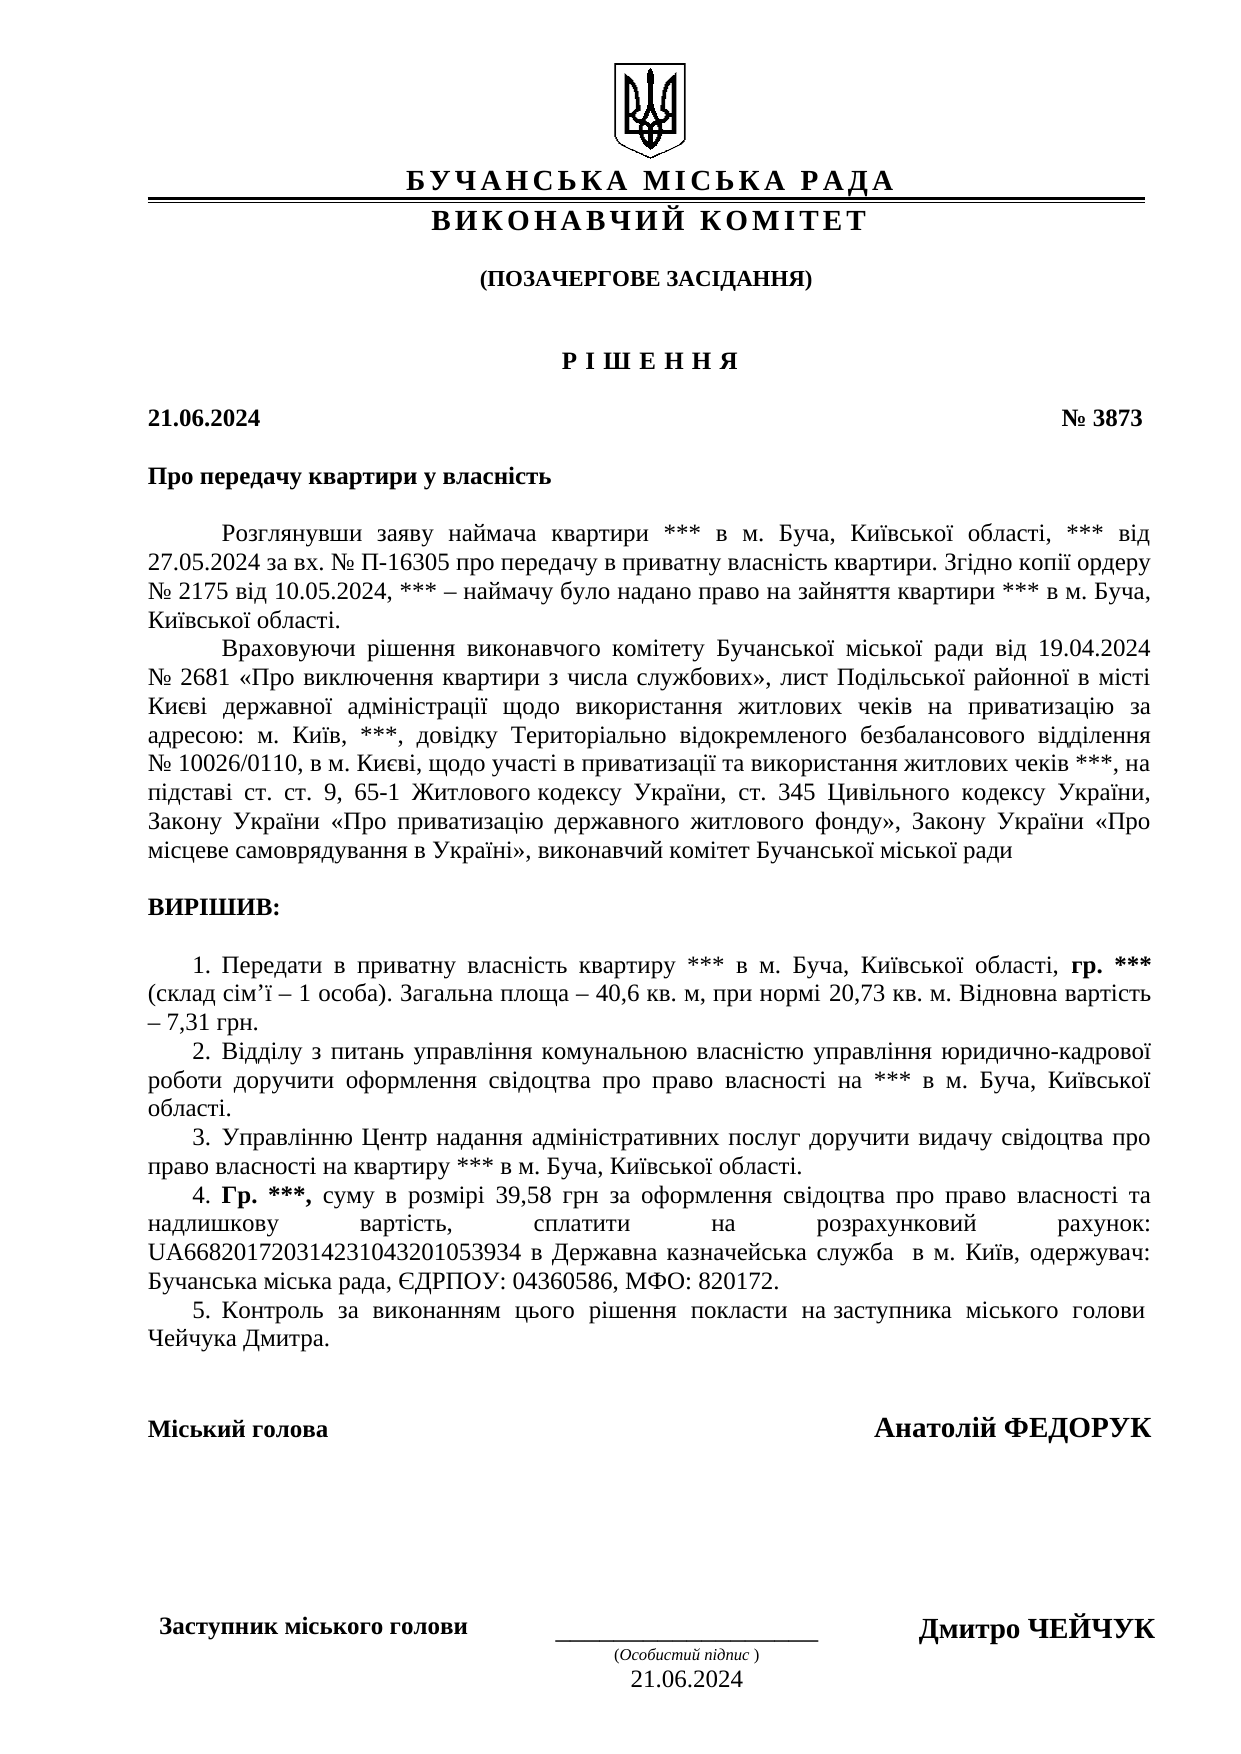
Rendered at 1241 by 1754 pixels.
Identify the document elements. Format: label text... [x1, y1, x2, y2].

list Передати в приватну власність квартиру *** в м. Буча, Київської області, гр. *** (склад сім’ї – 1 особа). Загальна площа – 40,6 кв. м, при нормі 20,73 кв. м. Відновна вартість – 7,31 грн. [148, 950, 1152, 1036]
text Про передачу квартири у власність [148, 461, 1152, 490]
list Гр. ***, суму в розмірі 39,58 грн за оформлення свідоцтва про право власності та надлишкову вартість, сплатити на розрахунковий рахунок: UA668201720314231043201053934 в Державна казначейська служба в м. Київ, одержувач: Бучанська міська рада, ЄДРПОУ: 04360586, МФО: 820172. [148, 1180, 1152, 1295]
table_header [517, 1611, 856, 1739]
list Контроль за виконанням цього рішення покласти на заступника міського голови Чейчука Дмитра. [148, 1295, 1152, 1352]
table_header ВИКОНАВЧИЙ КОМІТЕТ (ПОЗАЧЕРГОВЕ ЗАСІДАННЯ) [148, 203, 1144, 317]
table_header Дмитро ЧЕЙЧУК [856, 1611, 1236, 1739]
list Відділу з питань управління комунальною власністю управління юридично-кадрової роботи доручити оформлення свідоцтва про право власності на *** в м. Буча, Київської області. [148, 1036, 1152, 1122]
list Управлінню Центр надання адміністративних послуг доручити видачу свідоцтва про право власності на квартиру *** в м. Буча, Київської області. [148, 1122, 1152, 1180]
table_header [148, 1611, 517, 1739]
text Міський голова Анатолій ФЕДОРУК [148, 1410, 1152, 1443]
text 21.06.2024 № 3873 [148, 403, 1152, 432]
text РІШЕННЯ [148, 346, 1152, 375]
text БУЧАНСЬКА МІСЬКА РАДА [148, 163, 1152, 197]
text ВИРІШИВ: [148, 892, 1152, 921]
text Враховуючи рішення виконавчого комітету Бучанської міської ради від 19.04.2024 № 2681 «Про виключення квартири з числа службових», лист Подільської районної в місті Києві державної адміністрації щодо використання житлових чеків на приватизацію за адресою: м. Київ, ***, довідку Територіально відокремленого безбалансового відділення № 10026/0110, в м. Києві, щодо участі в приватизації та використання житлових чеків ***, на підставі ст. ст. 9, 65-1 Житлового кодексу України, ст. 345 Цивільного кодексу України, Закону України «Про приватизацію державного житлового фонду», Закону України «Про місцеве самоврядування в Україні», виконавчий комітет Бучанської міської ради [148, 633, 1152, 863]
text Розглянувши заяву наймача квартири *** в м. Буча, Київської області, *** від 27.05.2024 за вх. № П-16305 про передачу в приватну власність квартири. Згідно копії ордеру № 2175 від 10.05.2024, *** – наймачу було надано право на зайняття квартири *** в м. Буча, Київської області. [148, 518, 1152, 633]
